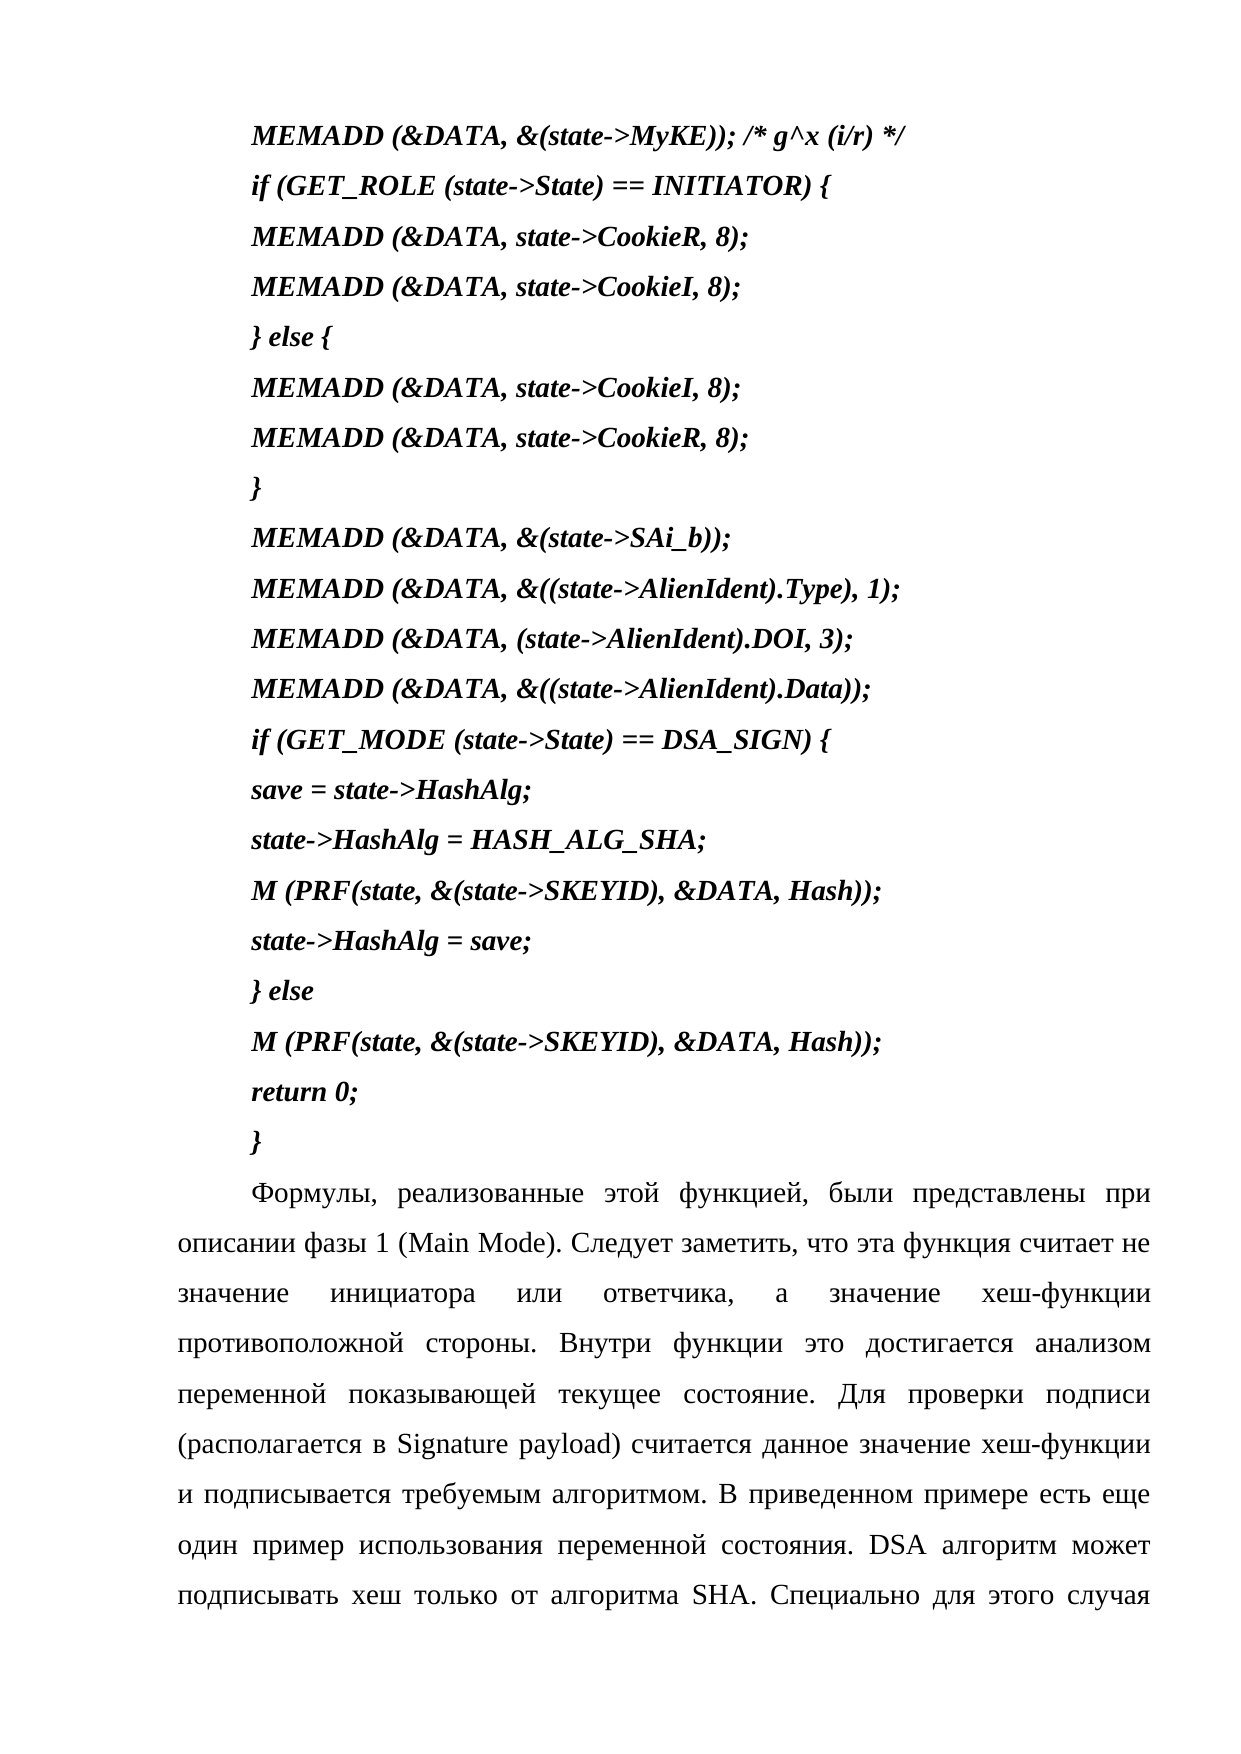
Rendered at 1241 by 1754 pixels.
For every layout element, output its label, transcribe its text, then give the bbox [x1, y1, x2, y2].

text MEMADD (&DATA, &(state->SAi_b)); [177, 521, 1152, 554]
text state->HashAlg = save; [177, 923, 1152, 957]
text MEMADD (&DATA, state->CookieI, 8); [177, 269, 1152, 303]
text if (GET_ROLE (state->State) == INITIATOR) { [177, 168, 1152, 202]
text MEMADD (&DATA, (state->AlienIdent).DOI, 3); [177, 621, 1152, 655]
text state->HashAlg = HASH_ALG_SHA; [177, 822, 1152, 856]
text } [177, 1124, 1152, 1158]
text MEMADD (&DATA, &((state->AlienIdent).Type), 1); [177, 571, 1152, 604]
text MEMADD (&DATA, &(state->MyKE)); /* g^x (i/r) */ [177, 118, 1152, 152]
text M (PRF(state, &(state->SKEYID), &DATA, Hash)); [177, 1024, 1152, 1057]
text MEMADD (&DATA, state->CookieR, 8); [177, 219, 1152, 252]
text } [177, 470, 1152, 504]
text return 0; [177, 1074, 1152, 1108]
text save = state->HashAlg; [177, 772, 1152, 806]
text M (PRF(state, &(state->SKEYID), &DATA, Hash)); [177, 873, 1152, 906]
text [177, 1175, 1152, 1611]
text MEMADD (&DATA, state->CookieR, 8); [177, 420, 1152, 453]
text MEMADD (&DATA, state->CookieI, 8); [177, 370, 1152, 403]
text MEMADD (&DATA, &((state->AlienIdent).Data)); [177, 672, 1152, 705]
text } else [177, 973, 1152, 1007]
text } else { [177, 319, 1152, 353]
text if (GET_MODE (state->State) == DSA_SIGN) { [177, 722, 1152, 755]
